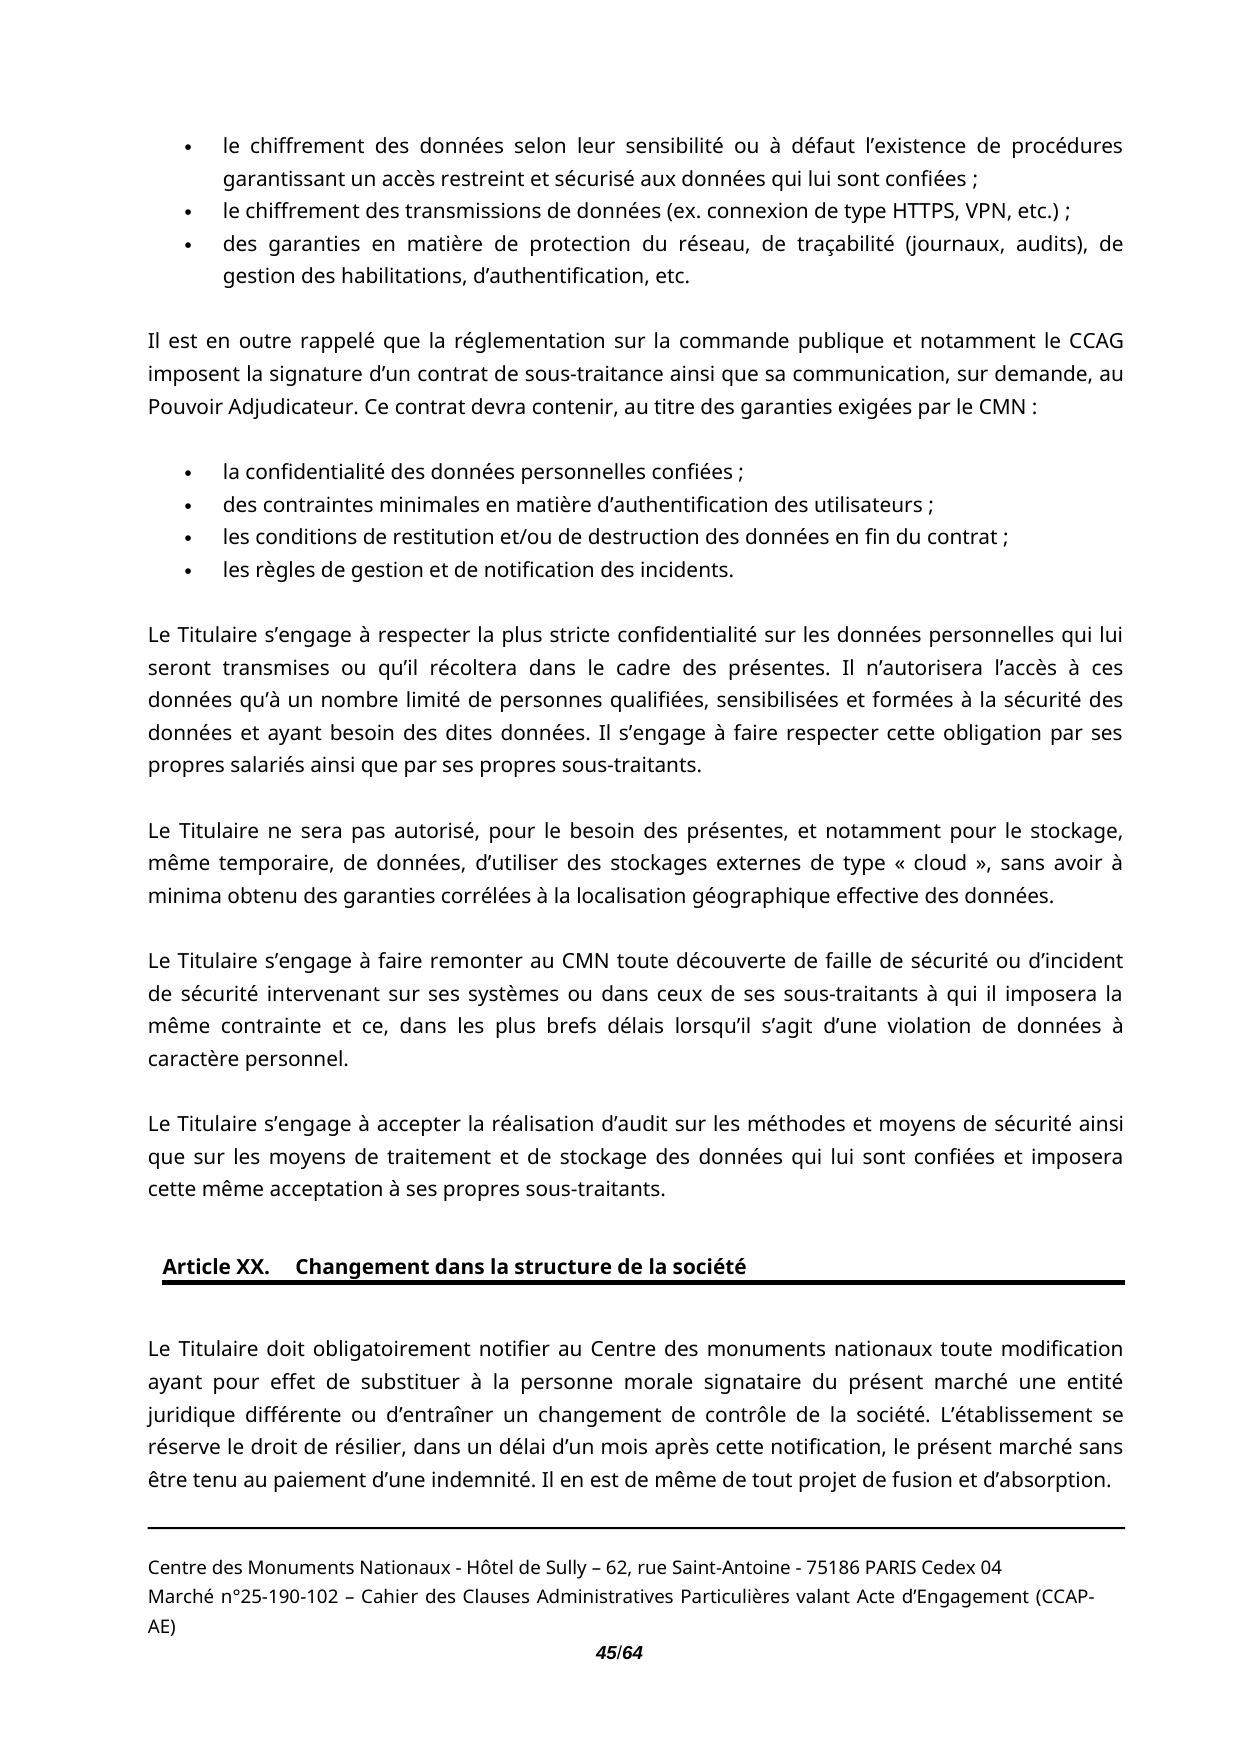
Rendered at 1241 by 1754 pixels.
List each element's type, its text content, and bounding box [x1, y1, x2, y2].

list des garanties en matière de protection du réseau, de traçabilité (journaux, audits), de gestion des habilitations, d’authentification, etc. [185, 229, 1125, 290]
text Le Titulaire s’engage à respecter la plus stricte confidentialité sur les données personnelles qui lui seront transmises ou qu’il récoltera dans le cadre des présentes. Il n’autorisera l’accès à ces données qu’à un nombre limité de personnes qualifiées, sensibilisées et formées à la sécurité des données et ayant besoin des dites données. Il s’engage à faire respecter cette obligation par ses propres salariés ainsi que par ses propres sous-traitants. [148, 620, 1125, 779]
list la confidentialité des données personnelles confiées ; [185, 457, 1125, 486]
list les règles de gestion et de notification des incidents. [185, 555, 1125, 583]
text Il est en outre rappelé que la réglementation sur la commande publique et notamment le CCAG imposent la signature d’un contrat de sous-traitance ainsi que sa communication, sur demande, au Pouvoir Adjudicateur. Ce contrat devra contenir, au titre des garanties exigées par le CMN : [148, 327, 1125, 420]
list des contraintes minimales en matière d’authentification des utilisateurs ; [185, 490, 1125, 518]
list le chiffrement des transmissions de données (ex. connexion de type HTTPS, VPN, etc.) ; [185, 196, 1125, 225]
subtitle Changement dans la structure de la société [162, 1252, 1125, 1280]
text Le Titulaire s’engage à accepter la réalisation d’audit sur les méthodes et moyens de sécurité ainsi que sur les moyens de traitement et de stockage des données qui lui sont confiées et imposera cette même acceptation à ses propres sous-traitants. [148, 1109, 1125, 1203]
list le chiffrement des données selon leur sensibilité ou à défaut l’existence de procédures garantissant un accès restreint et sécurisé aux données qui lui sont confiées ; [185, 131, 1125, 192]
text Le Titulaire doit obligatoirement notifier au Centre des monuments nationaux toute modification ayant pour effet de substituer à la personne morale signataire du présent marché une entité juridique différente ou d’entraîner un changement de contrôle de la société. L’établissement se réserve le droit de résilier, dans un délai d’un mois après cette notification, le présent marché sans être tenu au paiement d’une indemnité. Il en est de même de tout projet de fusion et d’absorption. [148, 1334, 1125, 1493]
text Le Titulaire ne sera pas autorisé, pour le besoin des présentes, et notamment pour le stockage, même temporaire, de données, d’utiliser des stockages externes de type « cloud », sans avoir à minima obtenu des garanties corrélées à la localisation géographique effective des données. [148, 816, 1125, 909]
list les conditions de restitution et/ou de destruction des données en fin du contrat ; [185, 522, 1125, 551]
text Le Titulaire s’engage à faire remonter au CMN toute découverte de faille de sécurité ou d’incident de sécurité intervenant sur ses systèmes ou dans ceux de ses sous-traitants à qui il imposera la même contrainte et ce, dans les plus brefs délais lorsqu’il s’agit d’une violation de données à caractère personnel. [148, 946, 1125, 1072]
